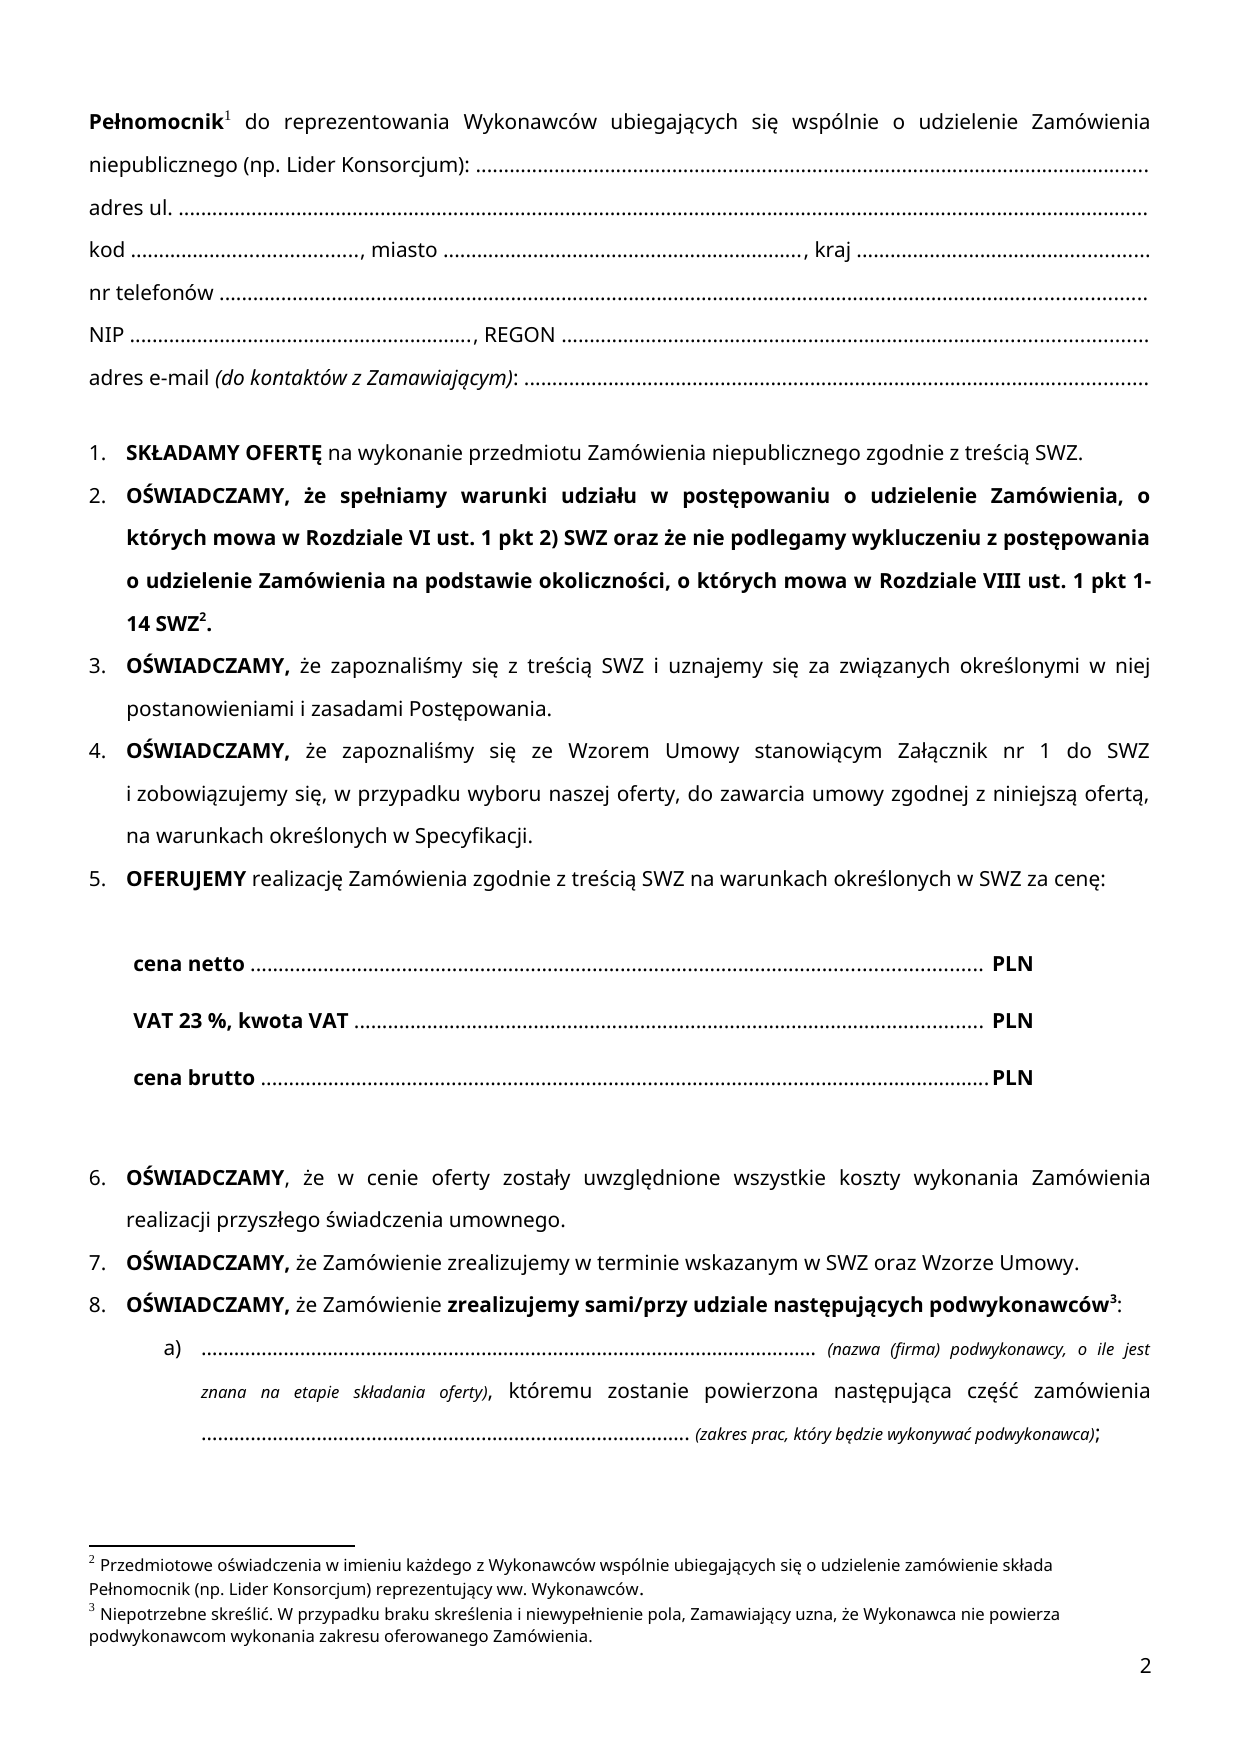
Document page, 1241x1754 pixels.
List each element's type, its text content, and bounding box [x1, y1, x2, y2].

text nr telefonów [89, 278, 1152, 306]
list Oświadczamy, że zapoznaliśmy się z treścią SWZ i uznajemy się za związanych określonymi w niej postanowieniami i zasadami Postępowania. [89, 651, 1152, 722]
text kod , miasto , kraj [89, 235, 1152, 264]
text Pełnomocnik1 do reprezentowania Wykonawców ubiegających się wspólnie o udzielenie Zamówienia niepublicznego (np. Lider Konsorcjum): [89, 106, 1152, 178]
list OŚWIADCZAMY, że zapoznaliśmy się ze Wzorem Umowy stanowiącym Załącznik nr 1 do SWZ i zobowiązujemy się, w przypadku wyboru naszej oferty, do zawarcia umowy zgodnej z niniejszą ofertą, na warunkach określonych w Specyfikacji. [89, 736, 1152, 850]
text adres ul. [89, 193, 1152, 221]
list OŚWIADCZAMY, że w cenie oferty zostały uwzględnione wszystkie koszty wykonania Zamówienia realizacji przyszłego świadczenia umownego. [89, 1163, 1152, 1234]
text NIP , REGON [89, 320, 1152, 349]
list OŚWIADCZAMY, że Zamówienie zrealizujemy w terminie wskazanym w SWZ oraz Wzorze Umowy. [89, 1248, 1152, 1276]
list ………………………………………………………………………….……………………… (nazwa (firma) podwykonawcy, o ile jest znana na etapie składania oferty), któremu zostanie powierzona następująca część zamówienia …………………………………………………………………………….. (zakres prac, który będzie wykonywać podwykonawca); [163, 1333, 1152, 1447]
list OŚWIADCZAMY, że Zamówienie zrealizujemy sami/przy udziale następujących podwykonawców: [89, 1291, 1152, 1319]
text adres e-mail (do kontaktów z Zamawiającym): [89, 363, 1152, 391]
list OFERUJEMY realizację Zamówienia zgodnie z treścią SWZ na warunkach określonych w SWZ za cenę: [89, 864, 1152, 893]
list OŚWIADCZAMY, że spełniamy warunki udziału w postępowaniu o udzielenie Zamówienia, o których mowa w Rozdziale VI ust. 1 pkt 2) SWZ oraz że nie podlegamy wykluczeniu z postępowania o udzielenie Zamówienia na podstawie okoliczności, o których mowa w Rozdziale VIII ust. 1 pkt 1-14 SWZ. [89, 481, 1152, 637]
text cena brutto PLN [133, 1063, 1152, 1092]
text VAT 23 %, kwota VAT PLN [133, 1006, 1152, 1035]
text cena netto PLN [133, 949, 1152, 978]
list SKŁADAMY OFERTĘ na wykonanie przedmiotu Zamówienia niepublicznego zgodnie z treścią SWZ. [89, 438, 1152, 467]
